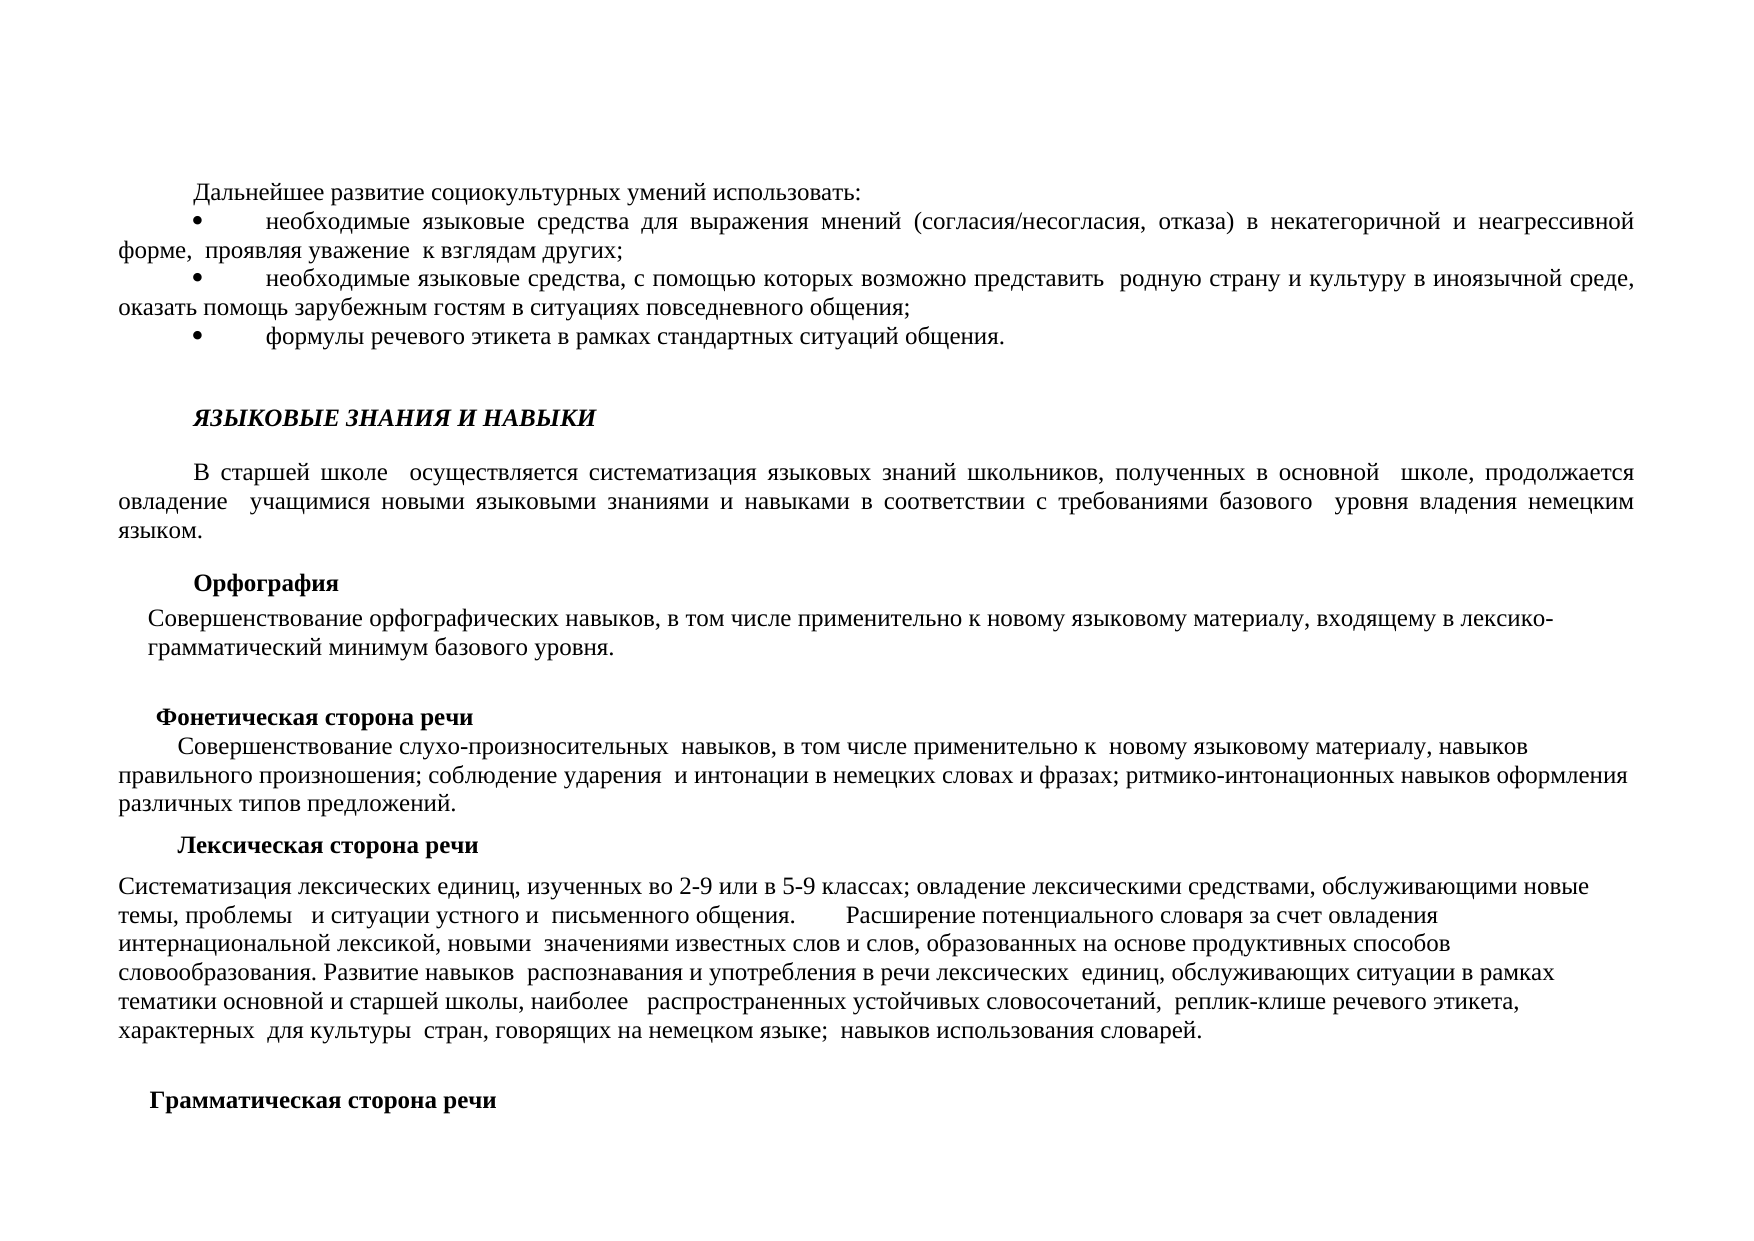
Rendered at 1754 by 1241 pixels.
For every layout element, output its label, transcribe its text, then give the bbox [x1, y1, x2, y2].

text Совершенствование орфографических навыков, в том числе применительно к новому языковому материалу, входящему в лексико-грамматический минимум базового уровня. [148, 603, 1636, 661]
text Орфография [118, 568, 1636, 597]
text Дальнейшее развитие социокультурных умений использовать: [118, 177, 1636, 206]
text Совершенствование слухо-произносительных навыков, в том числе применительно к новому языковому материалу, навыков правильного произношения; соблюдение ударения и интонации в немецких словах и фразах; ритмико-интонационных навыков оформления различных типов предложений. [118, 731, 1636, 817]
text В старшей школе осуществляется систематизация языковых знаний школьников, полученных в основной школе, продолжается овладение учащимися новыми языковыми знаниями и навыками в соответствии с требованиями базового уровня владения немецким языком. [118, 457, 1636, 543]
list необходимые языковые средства для выражения мнений (согласия/несогласия, отказа) в некатегоричной и неагрессивной форме, проявляя уважение к взглядам других; [118, 206, 1636, 263]
list необходимые языковые средства, с помощью которых возможно представить родную страну и культуру в иноязычной среде, оказать помощь зарубежным гостям в ситуациях повседневного общения; [118, 263, 1636, 321]
list формулы речевого этикета в рамках стандартных ситуаций общения. [118, 321, 1636, 350]
text Систематизация лексических единиц, изученных во 2-9 или в 5-9 классах; овладение лексическими средствами, обслуживающими новые темы, проблемы и ситуации устного и письменного общения. Расширение потенциального словаря за счет овладения интернациональной лексикой, новыми значениями известных слов и слов, образованных на основе продуктивных способов словообразования. Развитие навыков распознавания и употребления в речи лексических единиц, обслуживающих ситуации в рамках тематики основной и старшей школы, наиболее распространенных устойчивых словосочетаний, реплик-клише речевого этикета, характерных для культуры стран, говорящих на немецком языке; навыков использования словарей. [118, 871, 1636, 1043]
text Фонетическая сторона речи [118, 702, 1636, 731]
text Грамматическая сторона речи [118, 1085, 1636, 1113]
text Лексическая сторона речи [118, 830, 1636, 858]
text ЯЗЫКОВЫЕ ЗНАНИЯ И НАВЫКИ [118, 403, 1636, 432]
